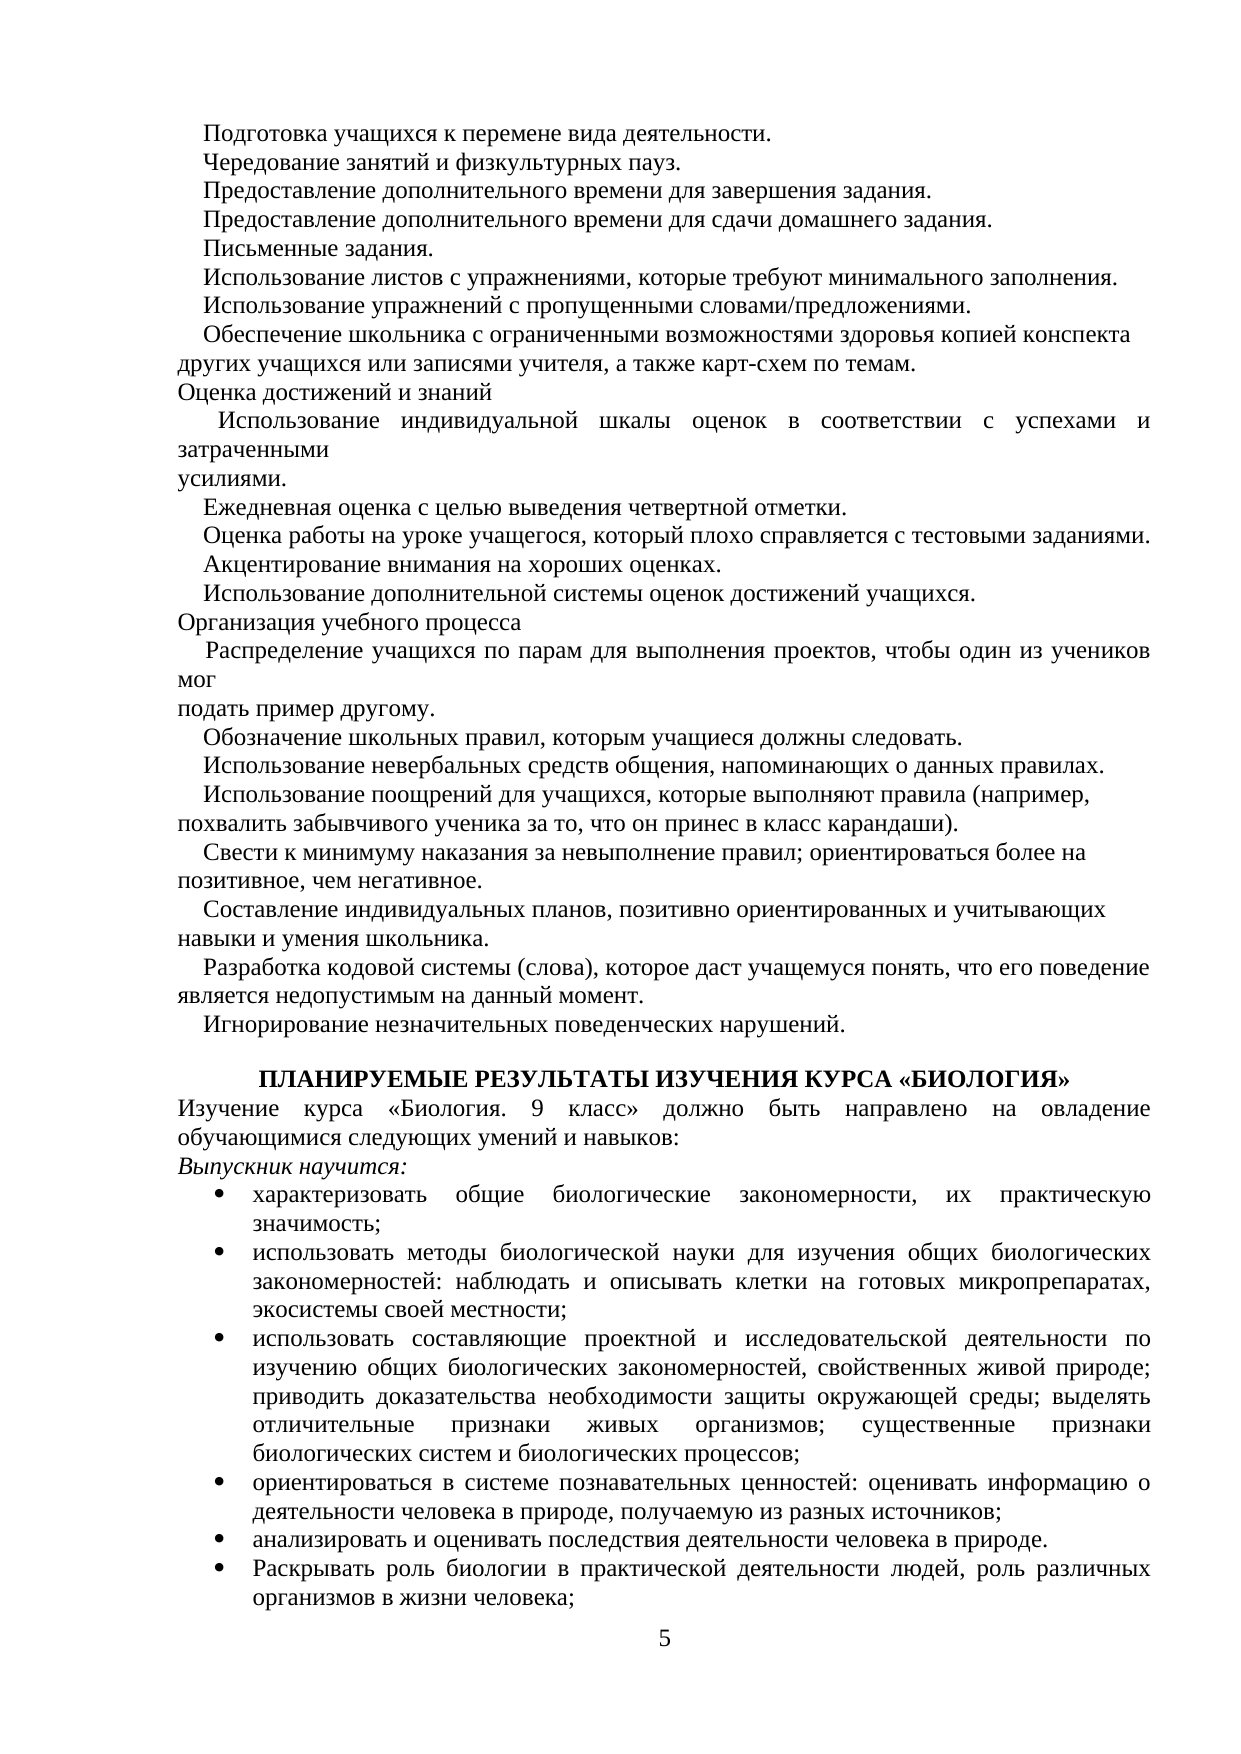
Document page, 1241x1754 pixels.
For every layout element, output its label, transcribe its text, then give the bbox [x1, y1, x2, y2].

text  Чередование занятий и физкультурных пауз. [177, 147, 1152, 176]
text  Ежедневная оценка с целью выведения четвертной отметки. [177, 492, 1152, 521]
text усилиями. [177, 463, 1152, 492]
text Оценка достижений и знаний [177, 377, 1152, 406]
text  Акцентирование внимания на хороших оценках. [177, 549, 1152, 578]
text  Использование дополнительной системы оценок достижений учащихся. [177, 578, 1152, 607]
text других учащихся или записями учителя, а также карт-схем по темам. [177, 348, 1152, 377]
text  Свести к минимуму наказания за невыполнение правил; ориентироваться более на [177, 837, 1152, 866]
text  Распределение учащихся по парам для выполнения проектов, чтобы один из учеников мог [177, 636, 1152, 693]
list характеризовать общие биологические закономерности, их практическую значимость; [215, 1179, 1152, 1237]
list ориентироваться в системе познавательных ценностей: оценивать информацию о деятельности человека в природе, получаемую из разных источников; [215, 1467, 1152, 1524]
text  Подготовка учащихся к перемене вида деятельности. [177, 118, 1152, 147]
text навыки и умения школьника. [177, 923, 1152, 952]
text похвалить забывчивого ученика за то, что он принес в класс карандаши). [177, 808, 1152, 837]
text позитивное, чем негативное. [177, 866, 1152, 894]
list использовать методы биологической науки для изучения общих биологических закономерностей: наблюдать и описывать клетки на готовых микропрепаратах, экосистемы своей местности; [215, 1237, 1152, 1323]
list анализировать и оценивать последствия деятельности человека в природе. [215, 1524, 1152, 1553]
text подать пример другому. [177, 693, 1152, 722]
text  Предоставление дополнительного времени для завершения задания. [177, 176, 1152, 204]
text Организация учебного процесса [177, 607, 1152, 636]
text  Обеспечение школьника с ограниченными возможностями здоровья копией конспекта [177, 319, 1152, 348]
list Раскрывать роль биологии в практической деятельности людей, роль различных организмов в жизни человека; [215, 1553, 1152, 1611]
list использовать составляющие проектной и исследовательской деятельности по изучению общих биологических закономерностей, свойственных живой природе; приводить доказательства необходимости защиты окружающей среды; выделять отличительные признаки живых организмов; существенные признаки биологических систем и биологических процессов; [215, 1323, 1152, 1467]
text  Использование невербальных средств общения, напоминающих о данных правилах. [177, 751, 1152, 779]
text  Использование индивидуальной шкалы оценок в соответствии с успехами и затраченными [177, 406, 1152, 463]
text  Игнорирование незначительных поведенческих нарушений. [177, 1009, 1152, 1038]
text  Использование листов с упражнениями, которые требуют минимального заполнения. [177, 262, 1152, 291]
text  Предоставление дополнительного времени для сдачи домашнего задания. [177, 204, 1152, 233]
text  Использование поощрений для учащихся, которые выполняют правила (например, [177, 779, 1152, 808]
text является недопустимым на данный момент. [177, 981, 1152, 1009]
text  Разработка кодовой системы (слова), которое даст учащемуся понять, что его поведение [177, 952, 1152, 981]
text  Письменные задания. [177, 233, 1152, 262]
text  Использование упражнений с пропущенными словами/предложениями. [177, 291, 1152, 319]
text Выпускник научится: [177, 1151, 1152, 1179]
text  Обозначение школьных правил, которым учащиеся должны следовать. [177, 722, 1152, 751]
text  Составление индивидуальных планов, позитивно ориентированных и учитывающих [177, 894, 1152, 923]
text ПЛАНИРУЕМЫЕ РЕЗУЛЬТАТЫ ИЗУЧЕНИЯ КУРСА «БИОЛОГИЯ» [177, 1064, 1152, 1093]
text  Оценка работы на уроке учащегося, который плохо справляется с тестовыми заданиями. [177, 521, 1152, 549]
text Изучение курса «Биология. 9 класс» должно быть направлено на овладение обучающимися следующих умений и навыков: [177, 1093, 1152, 1151]
